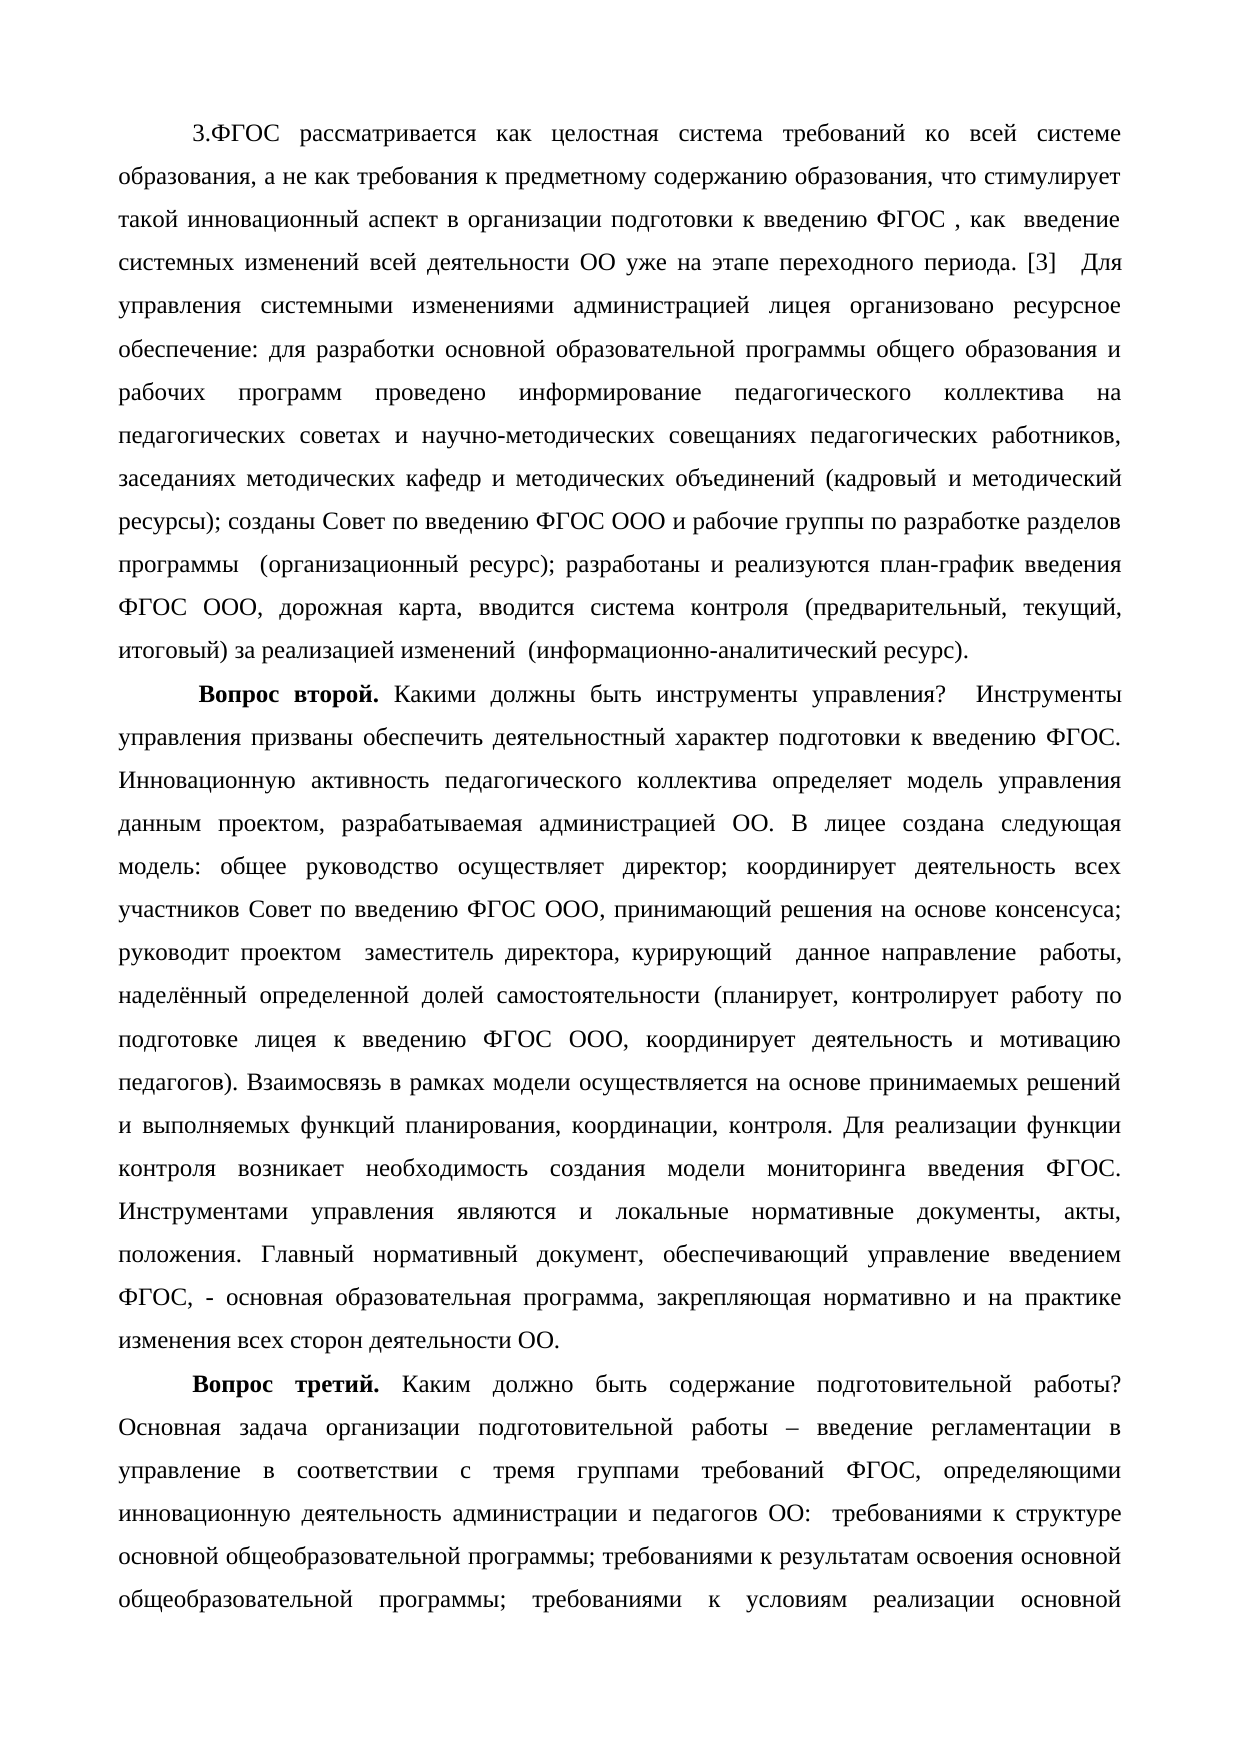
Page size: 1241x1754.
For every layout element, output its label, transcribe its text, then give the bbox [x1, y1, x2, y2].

text Вопрос второй. Какими должны быть инструменты управления? Инструменты управления призваны обеспечить деятельностный характер подготовки к введению ФГОС. Инновационную активность педагогического коллектива определяет модель управления данным проектом, разрабатываемая администрацией ОО. В лицее создана следующая модель: общее руководство осуществляет директор; координирует деятельность всех участников Совет по введению ФГОС ООО, принимающий решения на основе консенсуса; руководит проектом заместитель директора, курирующий данное направление работы, наделённый определенной долей самостоятельности (планирует, контролирует работу по подготовке лицея к введению ФГОС ООО, координирует деятельность и мотивацию педагогов). Взаимосвязь в рамках модели осуществляется на основе принимаемых решений и выполняемых функций планирования, координации, контроля. Для реализации функции контроля возникает необходимость создания модели мониторинга введения ФГОС. Инструментами управления являются и локальные нормативные документы, акты, положения. Главный нормативный документ, обеспечивающий управление введением ФГОС, - основная образовательная программа, закрепляющая нормативно и на практике изменения всех сторон деятельности ОО. [118, 679, 1122, 1354]
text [118, 1369, 1122, 1613]
text 3.ФГОС рассматривается как целостная система требований ко всей системе образования, а не как требования к предметному содержанию образования, что стимулирует такой инновационный аспект в организации подготовки к введению ФГОС , как введение системных изменений всей деятельности ОО уже на этапе переходного периода. [3] Для управления системными изменениями администрацией лицея организовано ресурсное обеспечение: для разработки основной образовательной программы общего образования и рабочих программ проведено информирование педагогического коллектива на педагогических советах и научно-методических совещаниях педагогических работников, заседаниях методических кафедр и методических объединений (кадровый и методический ресурсы); созданы Совет по введению ФГОС ООО и рабочие группы по разработке разделов программы (организационный ресурс); разработаны и реализуются план-график введения ФГОС ООО, дорожная карта, вводится система контроля (предварительный, текущий, итоговый) за реализацией изменений (информационно-аналитический ресурс). [118, 118, 1122, 664]
